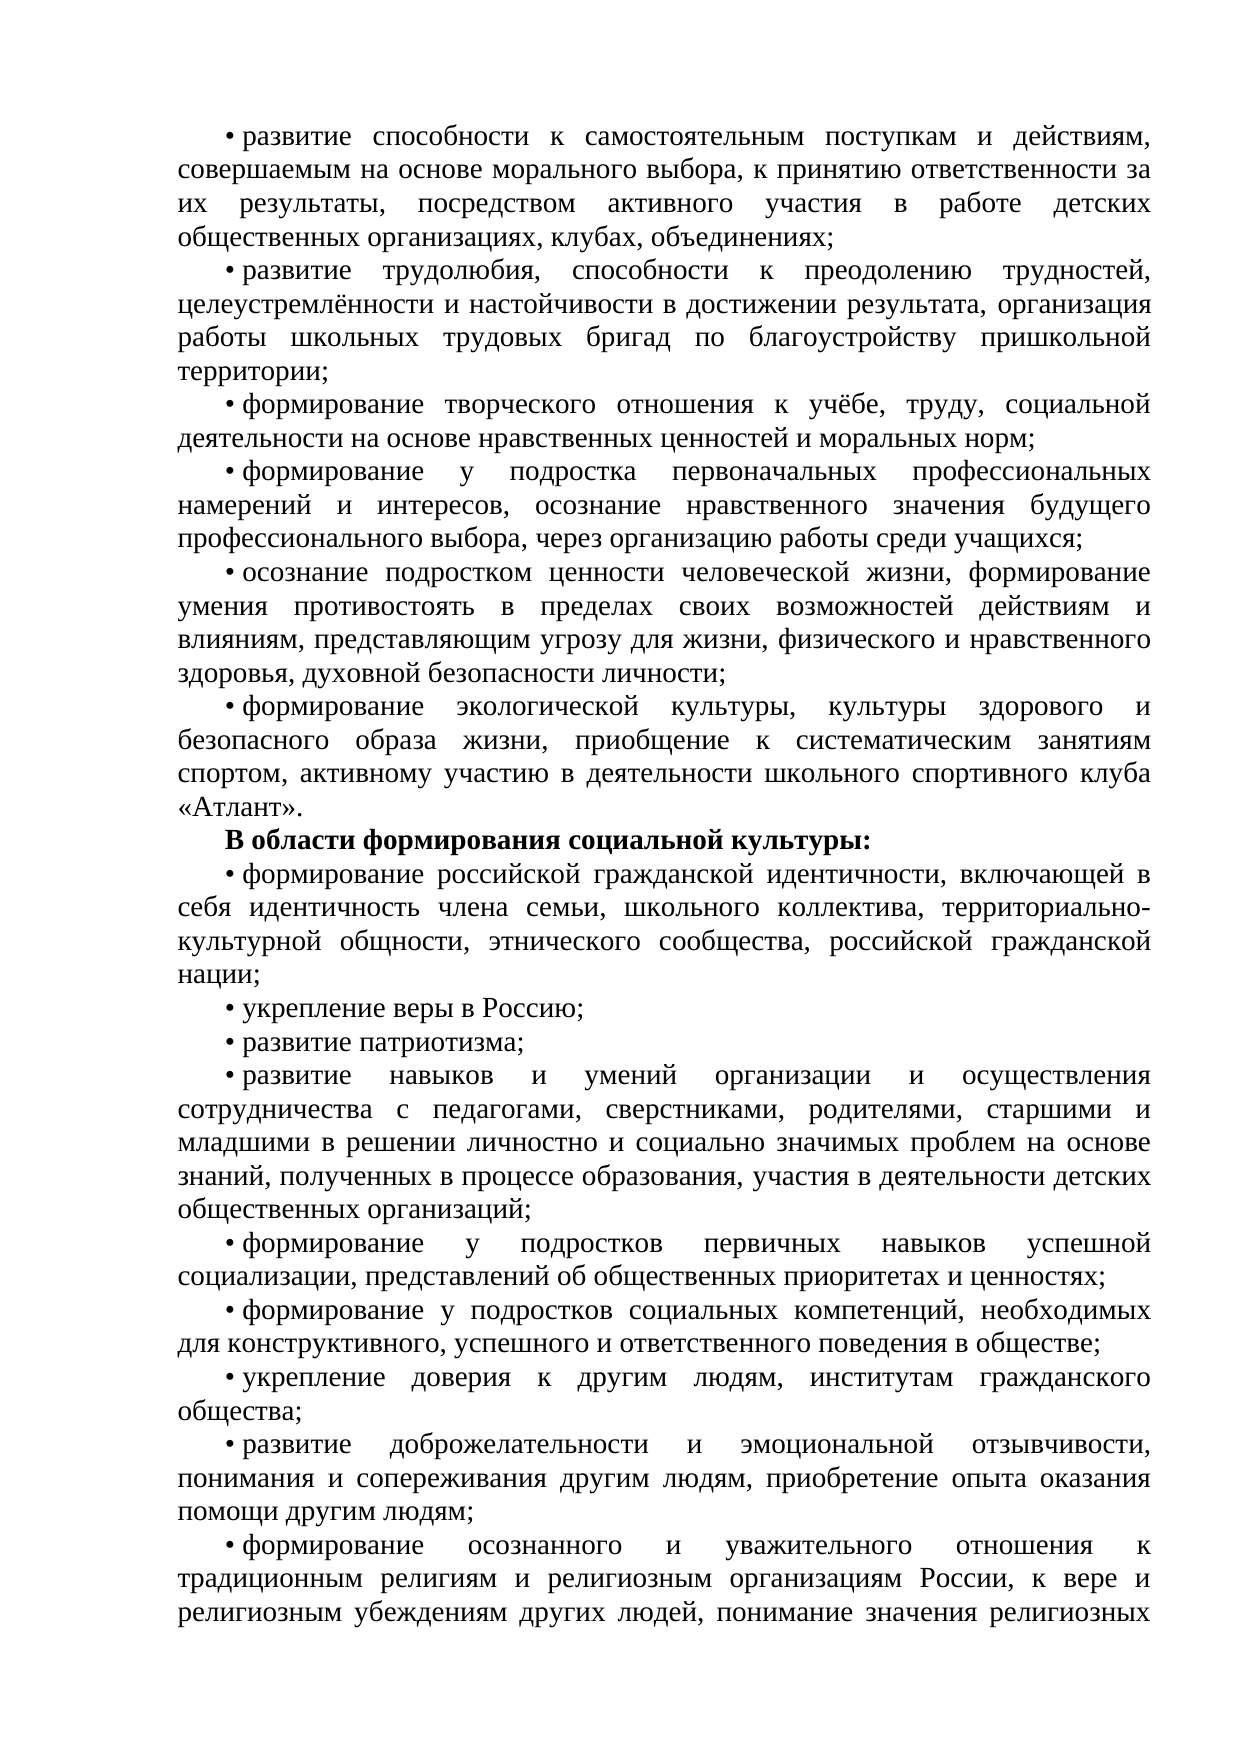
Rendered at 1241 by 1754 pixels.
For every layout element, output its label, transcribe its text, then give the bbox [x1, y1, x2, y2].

text • формирование у подростка первоначальных профессиональных намерений и интересов, осознание нравственного значения будущего профессионального выбора, через организацию работы среди учащихся; [177, 453, 1152, 554]
text В области формирования социальной культуры: [177, 822, 1152, 856]
text • развитие трудолюбия, способности к преодолению трудностей, целеустремлённости и настойчивости в достижении результата, организация работы школьных трудовых бригад по благоустройству пришкольной территории; [177, 252, 1152, 386]
text • развитие патриотизма; [177, 1024, 1152, 1057]
text • осознание подростком ценности человеческой жизни, формирование умения противостоять в пределах своих возможностей действиям и влияниям, представляющим угрозу для жизни, физического и нравственного здоровья, духовной безопасности личности; [177, 554, 1152, 688]
text • укрепление доверия к другим людям, институтам гражданского общества; [177, 1359, 1152, 1426]
text • формирование экологической культуры, культуры здорового и безопасного образа жизни, приобщение к систематическим занятиям спортом, активному участию в деятельности школьного спортивного клуба «Атлант». [177, 688, 1152, 822]
text • развитие навыков и умений организации и осуществления сотрудничества с педагогами, сверстниками, родителями, старшими и младшими в решении личностно и социально значимых проблем на основе знаний, полученных в процессе образования, участия в деятельности детских общественных организаций; [177, 1057, 1152, 1225]
text • формирование у подростков социальных компетенций, необходимых для конструктивного, успешного и ответственного поведения в обществе; [177, 1292, 1152, 1359]
text • развитие способности к самостоятельным поступкам и действиям, совершаемым на основе морального выбора, к принятию ответственности за их результаты, посредством активного участия в работе детских общественных организациях, клубах, объединениях; [177, 118, 1152, 252]
text • формирование российской гражданской идентичности, включающей в себя идентичность члена семьи, школьного коллектива, территориально-культурной общности, этнического сообщества, российской гражданской нации; [177, 856, 1152, 990]
text • формирование у подростков первичных навыков успешной социализации, представлений об общественных приоритетах и ценностях; [177, 1225, 1152, 1292]
text • укрепление веры в Россию; [177, 990, 1152, 1024]
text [177, 1527, 1152, 1627]
text • развитие доброжелательности и эмоциональной отзывчивости, понимания и сопереживания другим людям, приобретение опыта оказания помощи другим людям; [177, 1426, 1152, 1527]
text • формирование творческого отношения к учёбе, труду, социальной деятельности на основе нравственных ценностей и моральных норм; [177, 386, 1152, 453]
